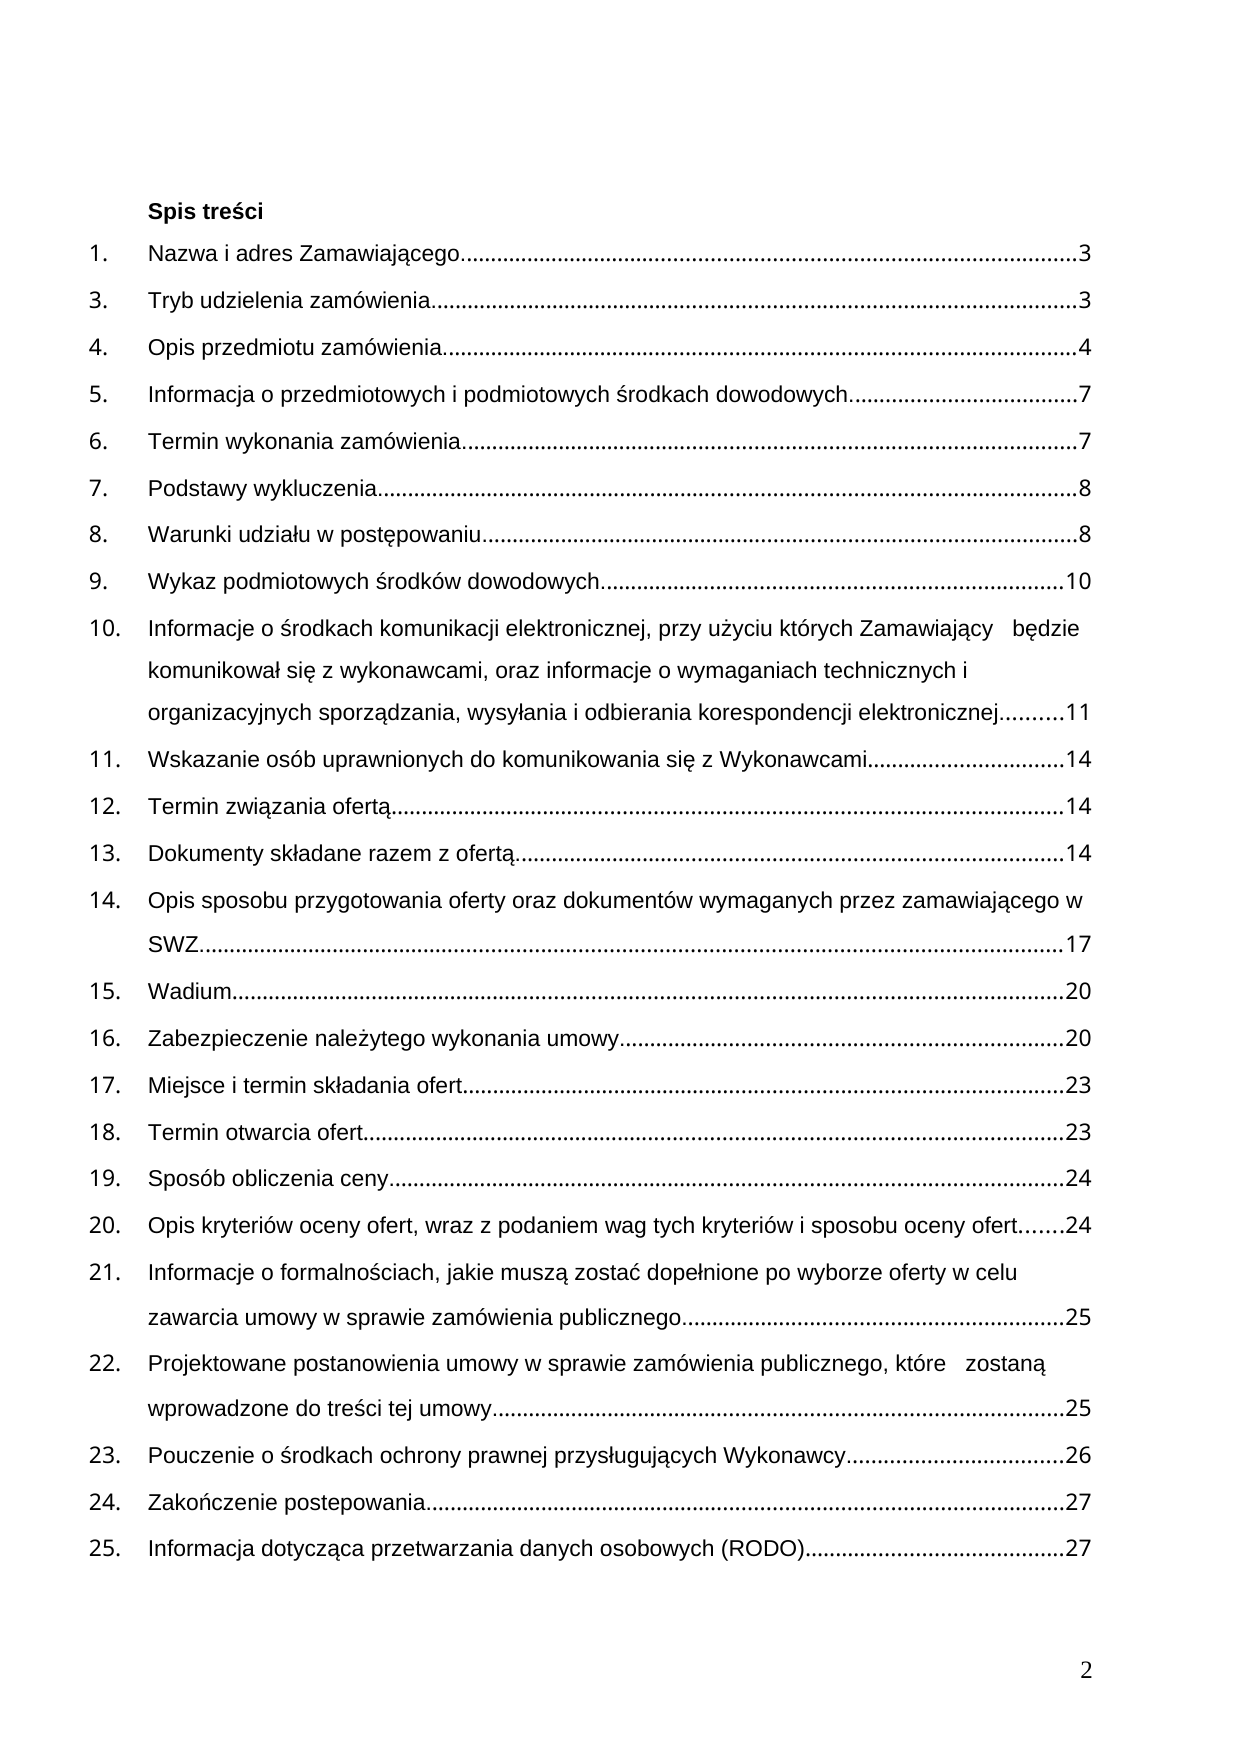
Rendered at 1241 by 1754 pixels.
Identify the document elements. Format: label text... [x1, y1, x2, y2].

text 4. Opis przedmiotu zamówienia. 4 [89, 331, 1092, 362]
text 16. Zabezpieczenie należytego wykonania umowy. 20 [89, 1022, 1092, 1053]
text 18. Termin otwarcia ofert 23 [89, 1115, 1092, 1147]
text 21. Informacje o formalnościach, jakie muszą zostać dopełnione po wyborze oferty w celu zawarcia umowy w sprawie zamówienia publicznego. 25 [89, 1256, 1092, 1332]
text 13. Dokumenty składane razem z ofertą. 14 [89, 837, 1092, 868]
text 3. Tryb udzielenia zamówienia. 3 [89, 284, 1092, 315]
text 5. Informacja o przedmiotowych i podmiotowych środkach dowodowych. 7 [89, 378, 1092, 409]
text 7. Podstawy wykluczenia. 8 [89, 472, 1092, 503]
text 24. Zakończenie postepowania. 27 [89, 1485, 1092, 1517]
text 22. Projektowane postanowienia umowy w sprawie zamówienia publicznego, które zostaną wprowadzone do treści tej umowy. 25 [89, 1347, 1092, 1423]
text 25. Informacja dotycząca przetwarzania danych osobowych (RODO) 27 [89, 1532, 1092, 1563]
subtitle Spis treści [148, 198, 1092, 224]
text 20. Opis kryteriów oceny ofert, wraz z podaniem wag tych kryteriów i sposobu oceny ofert 24 [89, 1209, 1092, 1240]
text 15. Wadium 20 [89, 975, 1092, 1006]
text 11. Wskazanie osób uprawnionych do komunikowania się z Wykonawcami 14 [89, 743, 1092, 774]
text 1. Nazwa i adres Zamawiającego. 3 [89, 237, 1092, 268]
text 9. Wykaz podmiotowych środków dowodowych. 10 [89, 565, 1092, 597]
text 10. Informacje o środkach komunikacji elektronicznej, przy użyciu których Zamawiający będzie komunikował się z wykonawcami, oraz informacje o wymaganiach technicznych i organizacyjnych sporządzania, wysyłania i odbierania korespondencji elektronicznej. 11 [89, 612, 1092, 727]
text 19. Sposób obliczenia ceny. 24 [89, 1162, 1092, 1193]
text 8. Warunki udziału w postępowaniu. 8 [89, 518, 1092, 550]
text 23. Pouczenie o środkach ochrony prawnej przysługujących Wykonawcy. 26 [89, 1438, 1092, 1470]
text 12. Termin związania ofertą 14 [89, 790, 1092, 821]
text 14. Opis sposobu przygotowania oferty oraz dokumentów wymaganych przez zamawiającego w SWZ. 17 [89, 883, 1092, 959]
text 17. Miejsce i termin składania ofert 23 [89, 1068, 1092, 1100]
text 6. Termin wykonania zamówienia. 7 [89, 425, 1092, 456]
